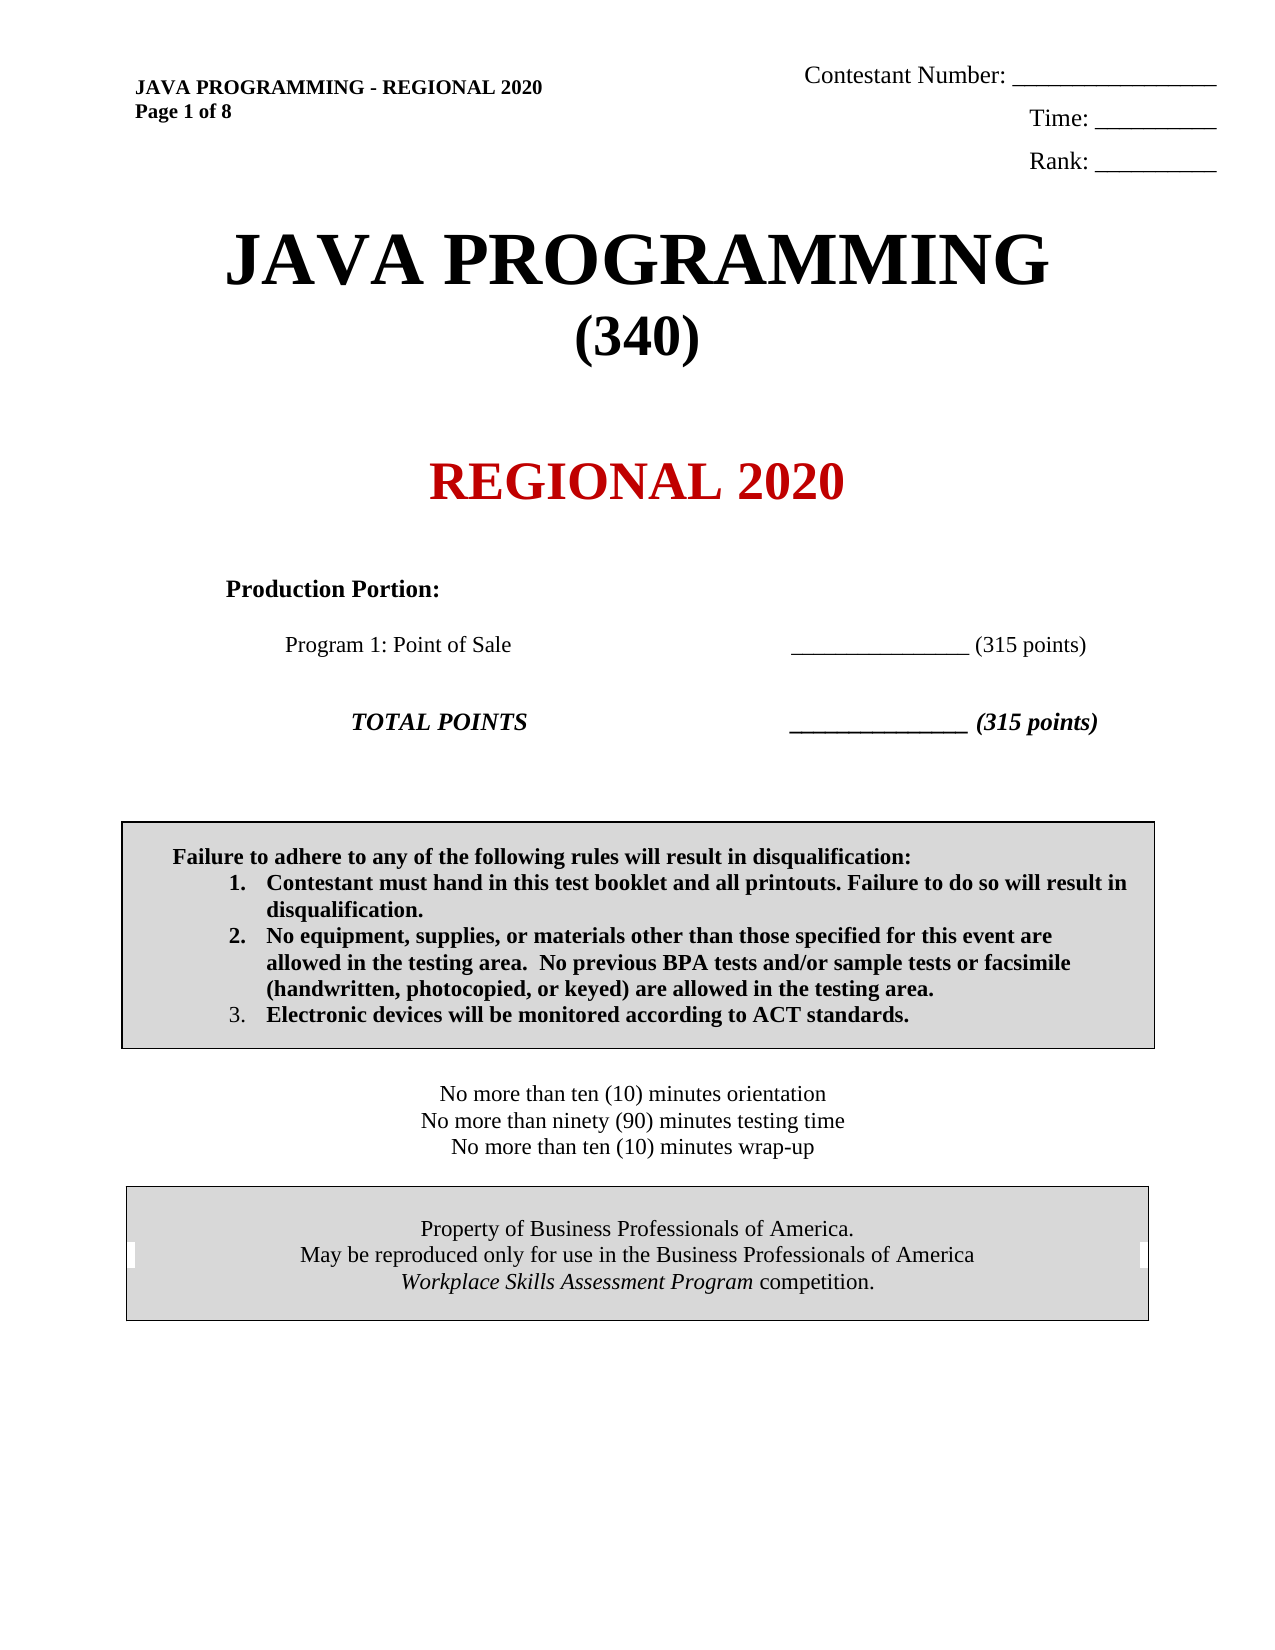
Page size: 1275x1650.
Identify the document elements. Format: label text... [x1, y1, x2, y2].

text May be reproduced only for use in the Business Professionals of America [135, 1242, 1140, 1265]
text No more than ten (10) minutes wrap-up [135, 1133, 1131, 1159]
text Workplace Skills Assessment Program competition. [127, 1265, 1148, 1320]
text REGIONAL 2020 [135, 449, 1140, 511]
text Production Portion: [135, 574, 1140, 602]
text Failure to adhere to any of the following rules will result in disqualification: [172, 843, 1131, 869]
text Property of Business Professionals of America. [127, 1187, 1148, 1242]
text JAVA PROGRAMMING [135, 214, 1140, 301]
list No equipment, supplies, or materials other than those specified for this event are allowed in the testing area. No previous BPA tests and/or sample tests or facsimile (handwritten, photocopied, or keyed) are allowed in the testing area. [229, 922, 1131, 1001]
text (340) [135, 301, 1140, 368]
text Program 1: Point of Sale (315 points) [285, 631, 1147, 657]
text No more than ninety (90) minutes testing time [135, 1107, 1131, 1133]
list Electronic devices will be monitored according to ACT standards. [229, 1001, 1131, 1028]
text TOTAL POINTS (315 points) [135, 707, 1140, 735]
list Contestant must hand in this test booklet and all printouts. Failure to do so will result in disqualification. [229, 869, 1131, 922]
text No more than ten (10) minutes orientation [135, 1080, 1131, 1107]
